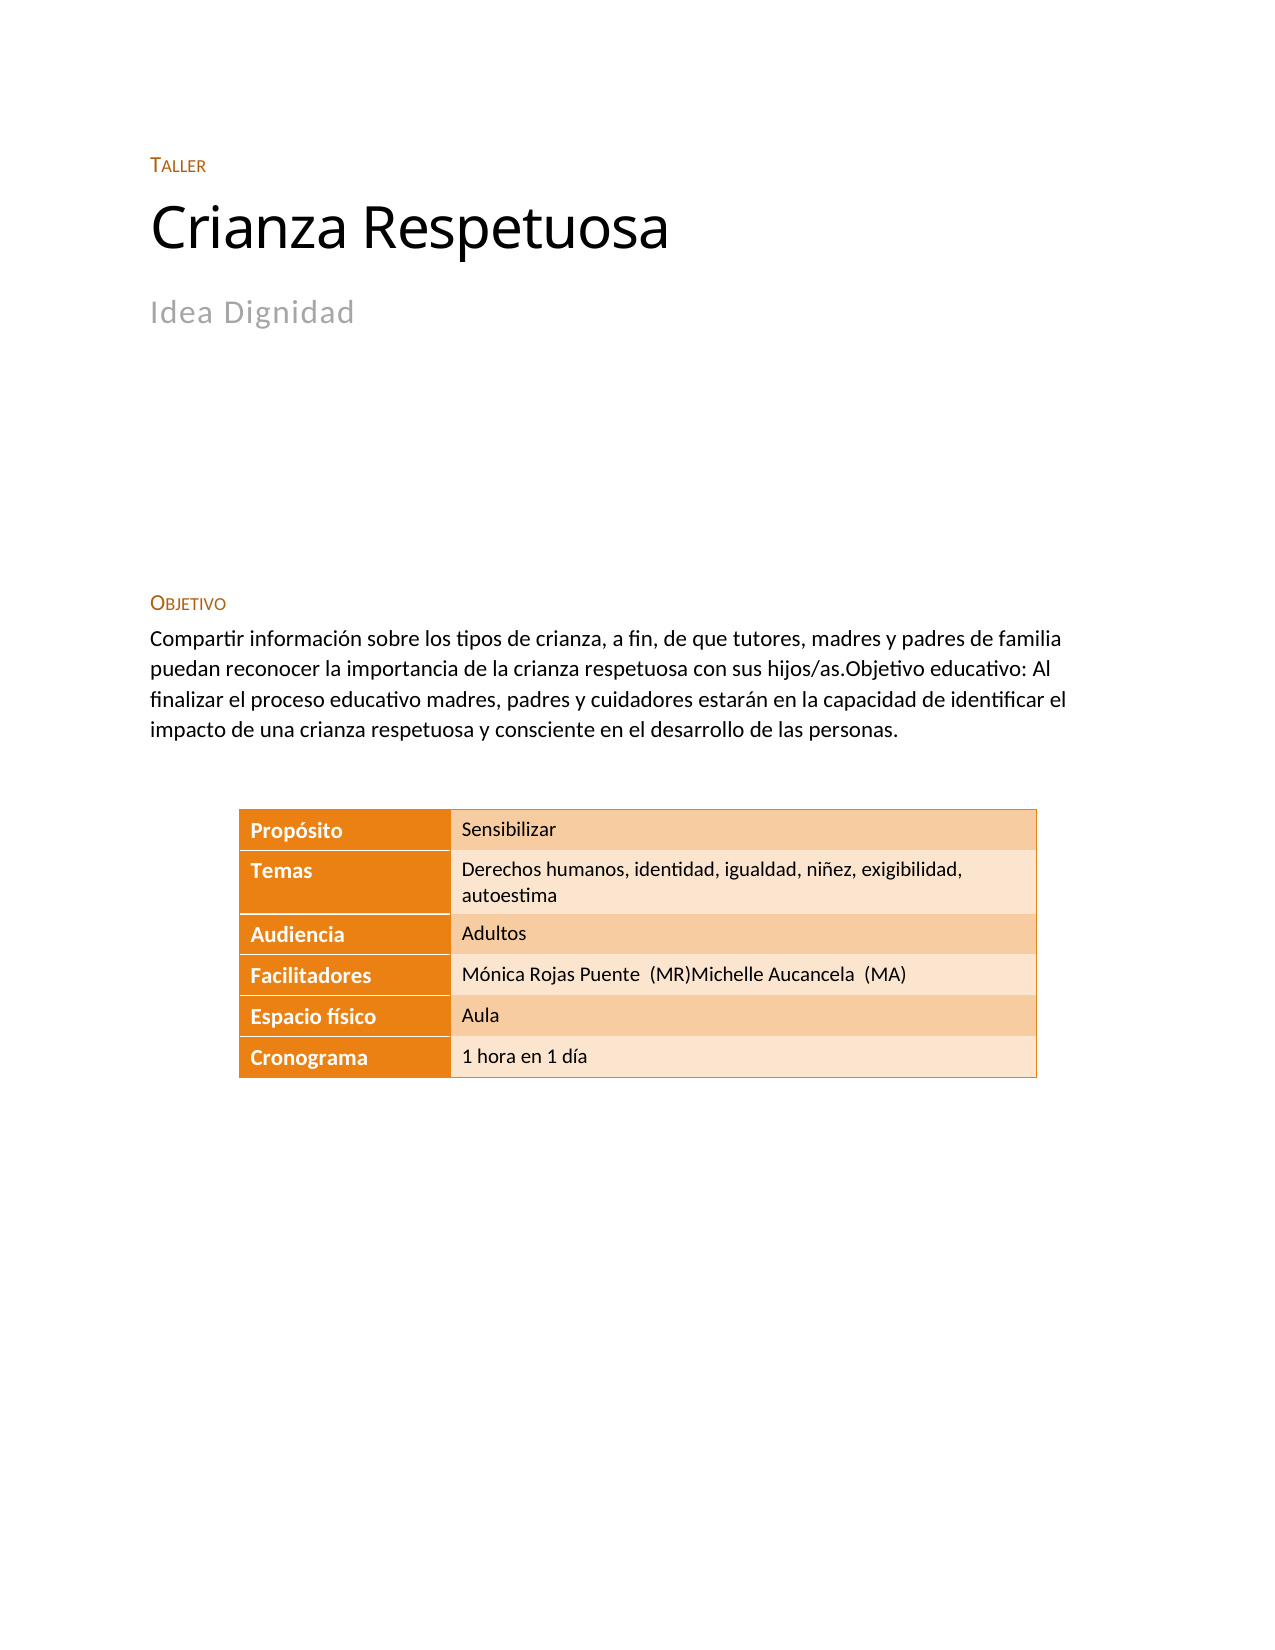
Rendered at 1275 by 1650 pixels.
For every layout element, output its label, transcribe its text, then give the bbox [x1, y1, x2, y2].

table_header Sensibilizar [451, 810, 1036, 850]
table_cell Mónica Rojas Puente (MR) [451, 954, 1036, 995]
table_cell 1 hora en 1 día [451, 1036, 1036, 1077]
table_cell Aula [451, 995, 1036, 1036]
table_cell Facilitadores [240, 955, 450, 995]
subtitle Idea Dignidad [150, 291, 1125, 332]
text Compartir información sobre los tipos de crianza, a fin, de que tutores, madres y padres de familia puedan reconocer la importancia de la crianza respetuosa con sus hijos/as. [150, 624, 1125, 743]
table_cell Temas [240, 851, 450, 913]
table_cell Adultos [451, 914, 1036, 954]
title Crianza Respetuosa [150, 186, 1125, 266]
text Taller [150, 150, 1125, 178]
text Objetivo [150, 588, 1125, 616]
table_cell Espacio físico [240, 996, 450, 1036]
table_cell Audiencia [240, 915, 450, 954]
table_cell Derechos humanos, identidad, igualdad, niñez, exigibilidad, autoestima [451, 850, 1036, 913]
table_header Propósito [240, 810, 450, 850]
table_cell Cronograma [240, 1037, 450, 1077]
